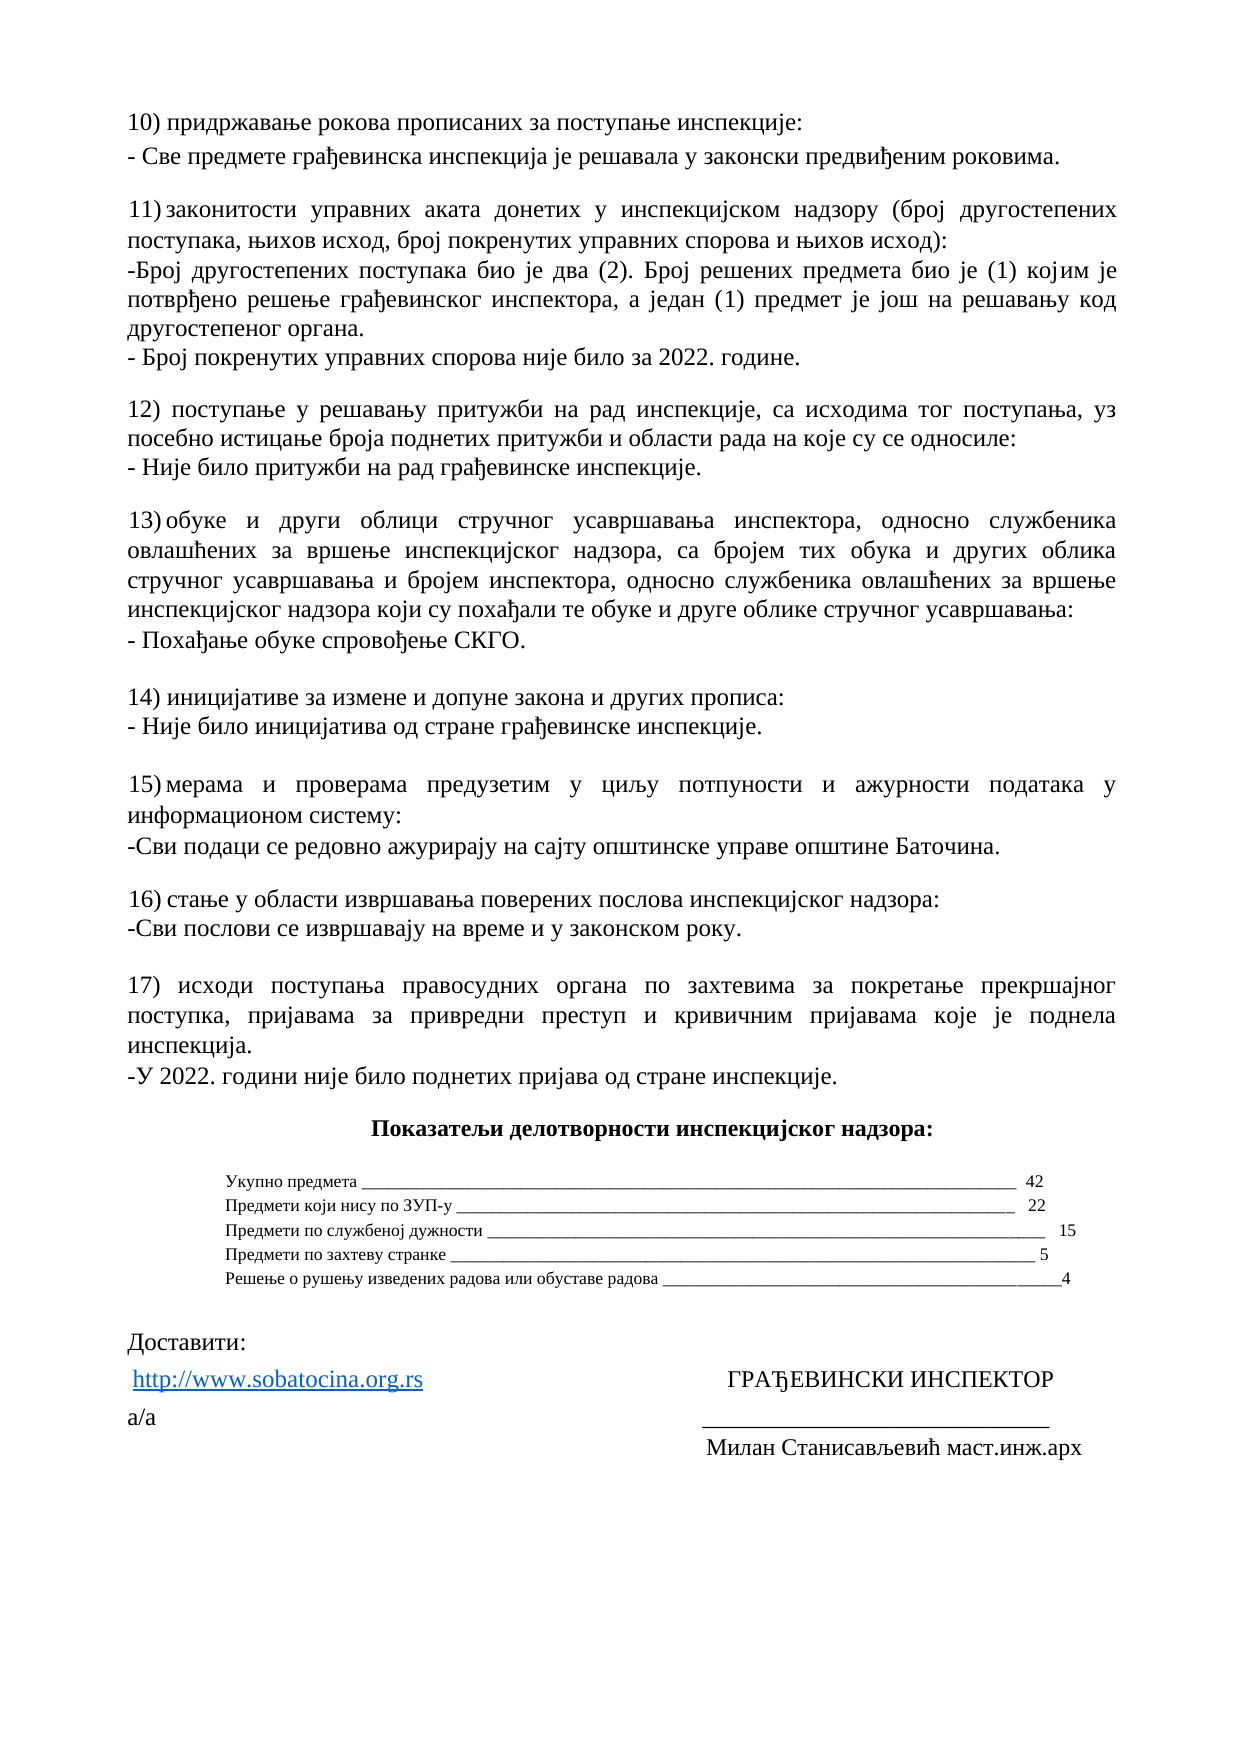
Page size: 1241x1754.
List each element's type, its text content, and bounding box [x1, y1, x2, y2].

text -Сви послови се извршавају на време и у законском року. [127, 913, 1152, 941]
text -Број другостепених поступака био је два (2). Број решених предмета био је (1) којим је потврђено решење грађевинског инспектора, а један (1) предмет је још на решавању код другостепеног органа. [127, 255, 1117, 342]
text Доставити: [127, 1320, 1152, 1358]
text - Није било иницијатива од стране грађевинске инспекције. [127, 711, 1152, 740]
text Предмети по захтеву странке __________________________________________________________________ 5 [225, 1244, 1082, 1264]
list мерама и проверама предузетим у циљу потпуности и ажурности података у информационом систему: [127, 769, 1117, 828]
list законитости управних аката донетих у инспекцијском надзору (број другостепених поступака, њихов исход, број покренутих управних спорова и њихов исход): [127, 194, 1117, 253]
list обуке и други облици стручног усавршавања инспектора, односно службеника овлашћених за вршење инспекцијског надзора, са бројем тих обука и других облика стручног усавршавања и бројем инспектора, односно службеника овлашћених за вршење инспекцијског надзора који су похађали те обуке и друге облике стручног усавршавања: [127, 505, 1117, 623]
text Показатељи делотворности инспекцијског надзора: [371, 1114, 1152, 1142]
text - Није било притужби на рад грађевинске инспекције. [127, 452, 1152, 481]
text 17) исходи поступања правосудних органа по захтевима за покретање прекршајног поступка, пријавама за привредни преступ и кривичним пријавама које је поднела инспекција. [127, 970, 1117, 1059]
text - Похађање обуке спровођење СКГО. [127, 625, 1152, 654]
text 10) придржавање рокова прописаних за поступање инспекције: [127, 107, 1152, 136]
text Решење о рушењу изведених радова или обуставе радова _____________________________________________4 [225, 1268, 1082, 1288]
text -У 2022. години није било поднетих пријава од стране инспекције. [127, 1061, 1152, 1090]
text - Све предмете грађевинска инспекција је решавала у законски предвиђеним роковима. [127, 141, 1152, 170]
text Укупно предмета __________________________________________________________________________ 42 [225, 1171, 1082, 1191]
text Милан Станисављевић маст.инж.арх [652, 1433, 1152, 1461]
text http://www.sobatocina.org.rs ГРАЂЕВИНСКИ ИНСПЕКТОР [127, 1358, 1152, 1396]
text 14) иницијативе за измене и допуне закона и других прописа: [127, 682, 1117, 711]
text -Сви подаци се редовно ажурирају на сајту општинске управе општине Баточина. [127, 831, 1152, 859]
text - Број покренутих управних спорова није било за 2022. године. [127, 342, 1125, 370]
text Предмети по службеној дужности _______________________________________________________________ 15 [225, 1219, 1082, 1240]
text Предмети који нису по ЗУП-у _______________________________________________________________ 22 [225, 1195, 1082, 1216]
list поступање у решавању притужби на рад инспекције, са исходима тог поступања, уз посебно истицање броја поднетих притужби и области рада на које су се односиле: [127, 394, 1117, 452]
list стање у области извршавања поверених послова инспекцијског надзора: [128, 884, 1152, 913]
text а/а _____________________________ [127, 1396, 1152, 1433]
